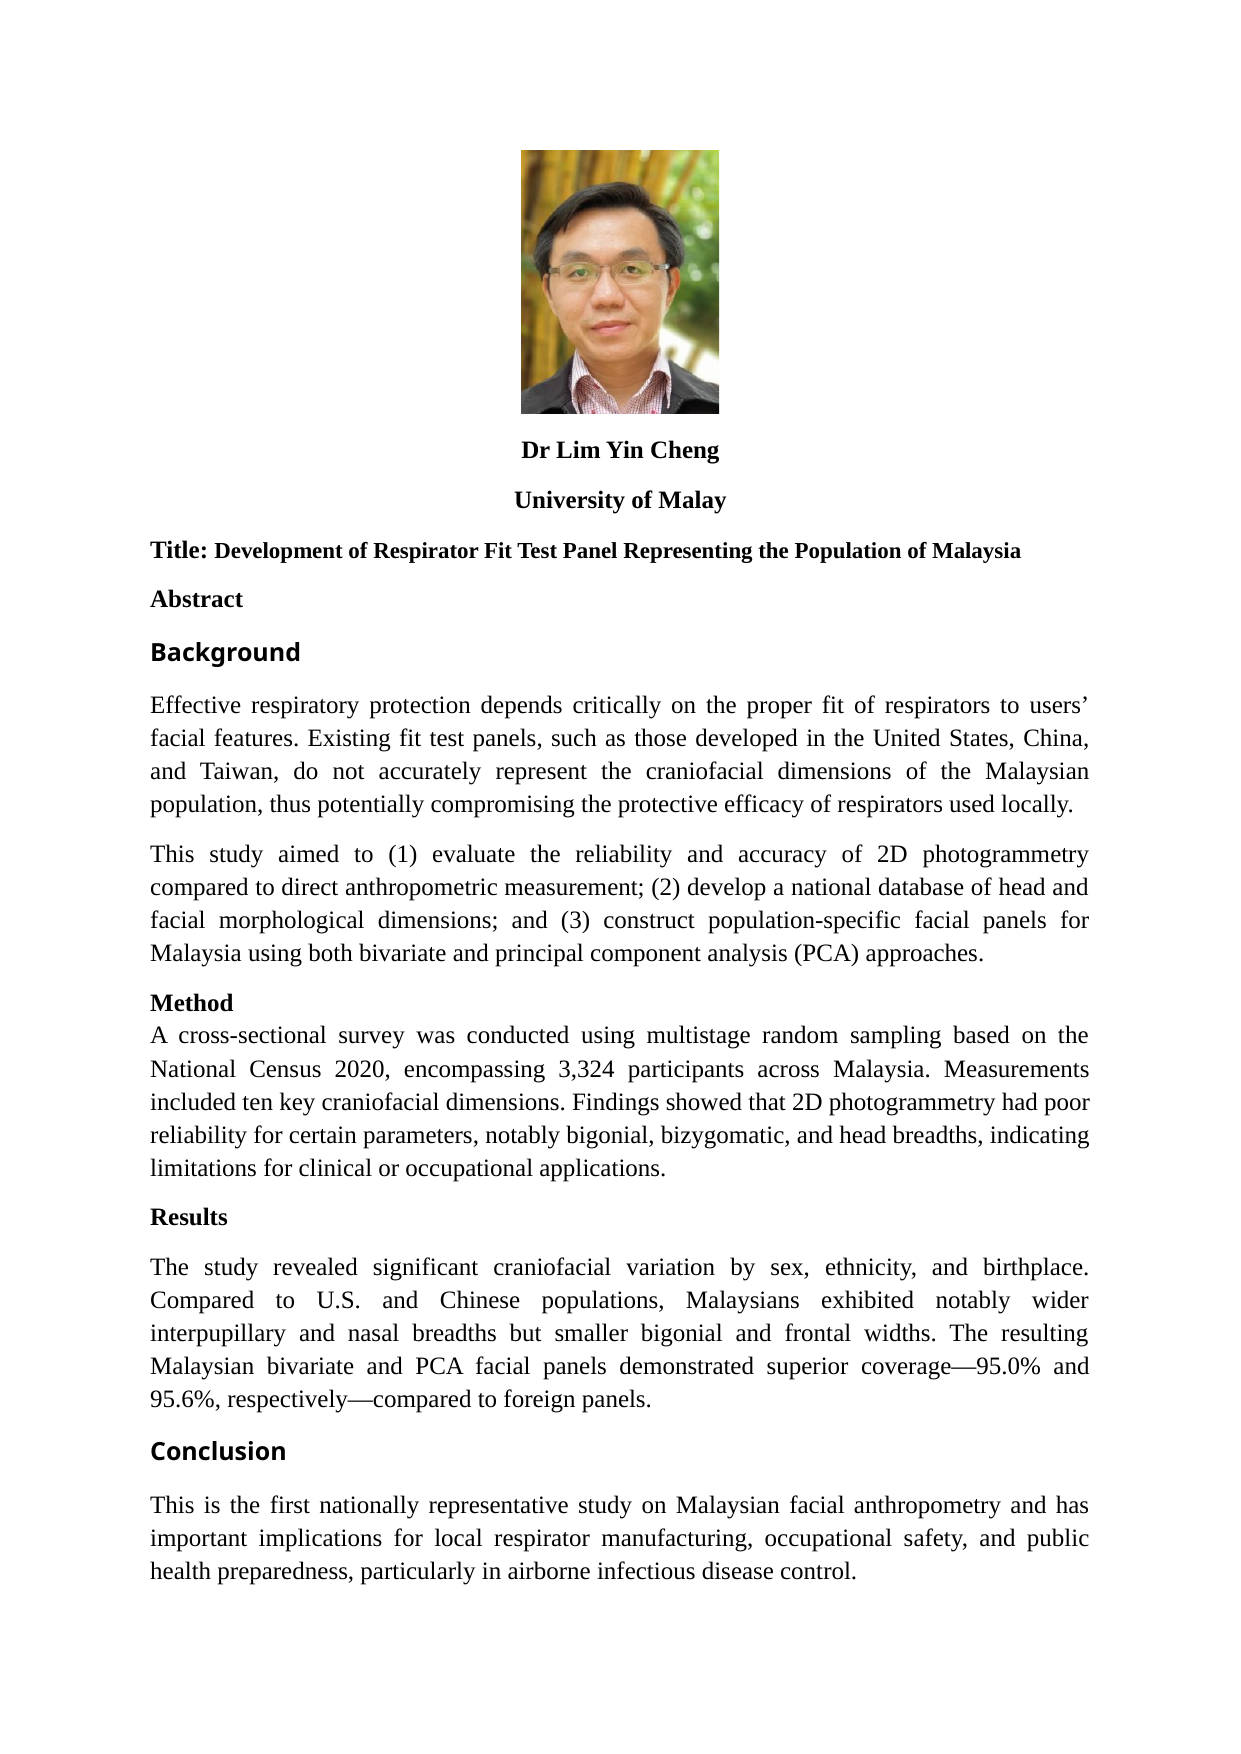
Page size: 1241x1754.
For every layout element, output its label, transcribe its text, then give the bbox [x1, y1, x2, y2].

text Abstract [150, 584, 1090, 613]
text Background [150, 634, 1090, 668]
text Dr Lim Yin Cheng [150, 436, 1090, 464]
text The study revealed significant craniofacial variation by sex, ethnicity, and birthplace. Compared to U.S. and Chinese populations, Malaysians exhibited notably wider interpupillary and nasal breadths but smaller bigonial and frontal widths. The resulting Malaysian bivariate and PCA facial panels demonstrated superior coverage—95.0% and 95.6%, respectively—compared to foreign panels. [150, 1252, 1090, 1413]
text Conclusion [150, 1434, 1090, 1468]
picture [521, 150, 720, 414]
text Title: Development of Respirator Fit Test Panel Representing the Population of Malaysia [214, 535, 1090, 564]
text This study aimed to (1) evaluate the reliability and accuracy of 2D photogrammetry compared to direct anthropometric measurement; (2) develop a national database of head and facial morphological dimensions; and (3) construct population-specific facial panels for Malaysia using both bivariate and principal component analysis (PCA) approaches. [150, 839, 1090, 967]
text University of Malay [150, 485, 1090, 514]
text Method A cross-sectional survey was conducted using multistage random sampling based on the National Census 2020, encompassing 3,324 participants across Malaysia. Measurements included ten key craniofacial dimensions. Findings showed that 2D photogrammetry had poor reliability for certain parameters, notably bigonial, bizygomatic, and head breadths, indicating limitations for clinical or occupational applications. [150, 988, 1090, 1181]
text Results [150, 1202, 1090, 1231]
text Effective respiratory protection depends critically on the proper fit of respirators to users’ facial features. Existing fit test panels, such as those developed in the United States, China, and Taiwan, do not accurately represent the craniofacial dimensions of the Malaysian population, thus potentially compromising the protective efficacy of respirators used locally. [150, 690, 1090, 818]
text This is the first nationally representative study on Malaysian facial anthropometry and has important implications for local respirator manufacturing, occupational safety, and public health preparedness, particularly in airborne infectious disease control. [150, 1490, 1090, 1584]
